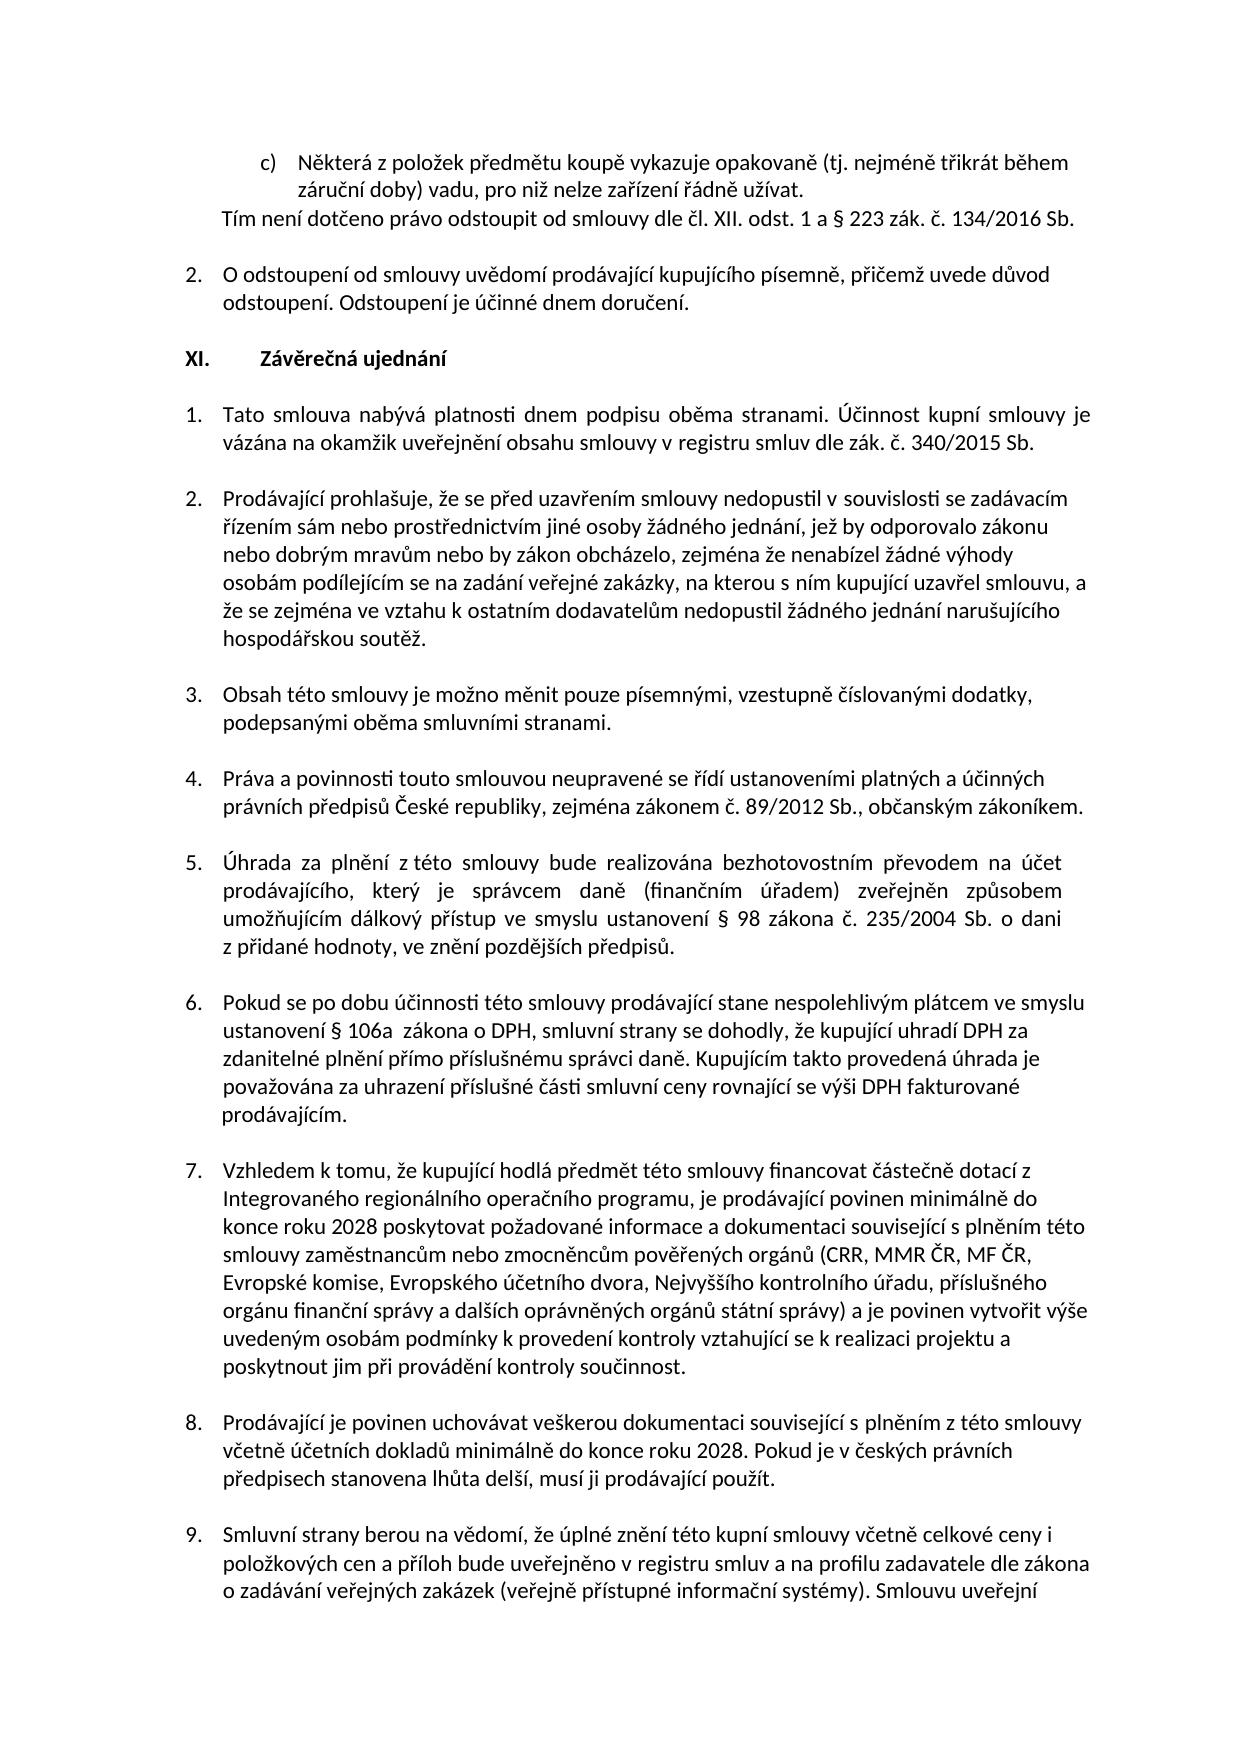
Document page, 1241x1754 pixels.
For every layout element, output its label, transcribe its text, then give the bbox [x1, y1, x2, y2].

text prodávajícím. [148, 1100, 1093, 1128]
list Úhrada za plnění z této smlouvy bude realizována bezhotovostním převodem na účet prodávajícího, který je správcem daně (finančním úřadem) zveřejněn způsobem umožňujícím dálkový přístup ve smyslu ustanovení § 98 zákona č. 235/2004 Sb. o dani z přidané hodnoty, ve znění pozdějších předpisů. [185, 848, 1063, 960]
list Práva a povinnosti touto smlouvou neupravené se řídí ustanoveními platných a účinných právních předpisů České republiky, zejména zákonem č. 89/2012 Sb., občanským zákoníkem. [185, 764, 1093, 820]
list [185, 1521, 1093, 1605]
list Vzhledem k tomu, že kupující hodlá předmět této smlouvy financovat částečně dotací z Integrovaného regionálního operačního programu, je prodávající povinen minimálně do konce roku 2028 poskytovat požadované informace a dokumentaci související s plněním této smlouvy zaměstnancům nebo zmocněncům pověřených orgánů (CRR, MMR ČR, MF ČR, Evropské komise, Evropského účetního dvora, Nejvyššího kontrolního úřadu, příslušného orgánu finanční správy a dalších oprávněných orgánů státní správy) a je povinen vytvořit výše uvedeným osobám podmínky k provedení kontroly vztahující se k realizaci projektu a poskytnout jim při provádění kontroly součinnost. [185, 1156, 1093, 1381]
list Pokud se po dobu účinnosti této smlouvy prodávající stane nespolehlivým plátcem ve smyslu ustanovení § 106a zákona o DPH, smluvní strany se dohodly, že kupující uhradí DPH za zdanitelné plnění přímo příslušnému správci daně. Kupujícím takto provedená úhrada je považována za uhrazení příslušné části smluvní ceny rovnající se výši DPH fakturované [185, 988, 1093, 1100]
list Závěrečná ujednání [185, 344, 1093, 372]
list Prodávající je povinen uchovávat veškerou dokumentaci související s plněním z této smlouvy včetně účetních dokladů minimálně do konce roku 2028. Pokud je v českých právních předpisech stanovena lhůta delší, musí ji prodávající použít. [185, 1408, 1093, 1493]
list Některá z položek předmětu koupě vykazuje opakovaně (tj. nejméně třikrát během záruční doby) vadu, pro niž nelze zařízení řádně užívat. [260, 148, 1093, 204]
list Tato smlouva nabývá platnosti dnem podpisu oběma stranami. Účinnost kupní smlouvy je vázána na okamžik uveřejnění obsahu smlouvy v registru smluv dle zák. č. 340/2015 Sb. [185, 400, 1093, 456]
list Prodávající prohlašuje, že se před uzavřením smlouvy nedopustil v souvislosti se zadávacím řízením sám nebo prostřednictvím jiné osoby žádného jednání, jež by odporovalo zákonu nebo dobrým mravům nebo by zákon obcházelo, zejména že nenabízel žádné výhody osobám podílejícím se na zadání veřejné zakázky, na kterou s ním kupující uzavřel smlouvu, a že se zejména ve vztahu k ostatním dodavatelům nedopustil žádného jednání narušujícího hospodářskou soutěž. [185, 484, 1093, 652]
list O odstoupení od smlouvy uvědomí prodávající kupujícího písemně, přičemž uvede důvod odstoupení. Odstoupení je účinné dnem doručení. [185, 260, 1093, 316]
text Tím není dotčeno právo odstoupit od smlouvy dle čl. XII. odst. 1 a § 223 zák. č. 134/2016 Sb. [148, 204, 1093, 232]
list Obsah této smlouvy je možno měnit pouze písemnými, vzestupně číslovanými dodatky, podepsanými oběma smluvními stranami. [185, 680, 1093, 736]
